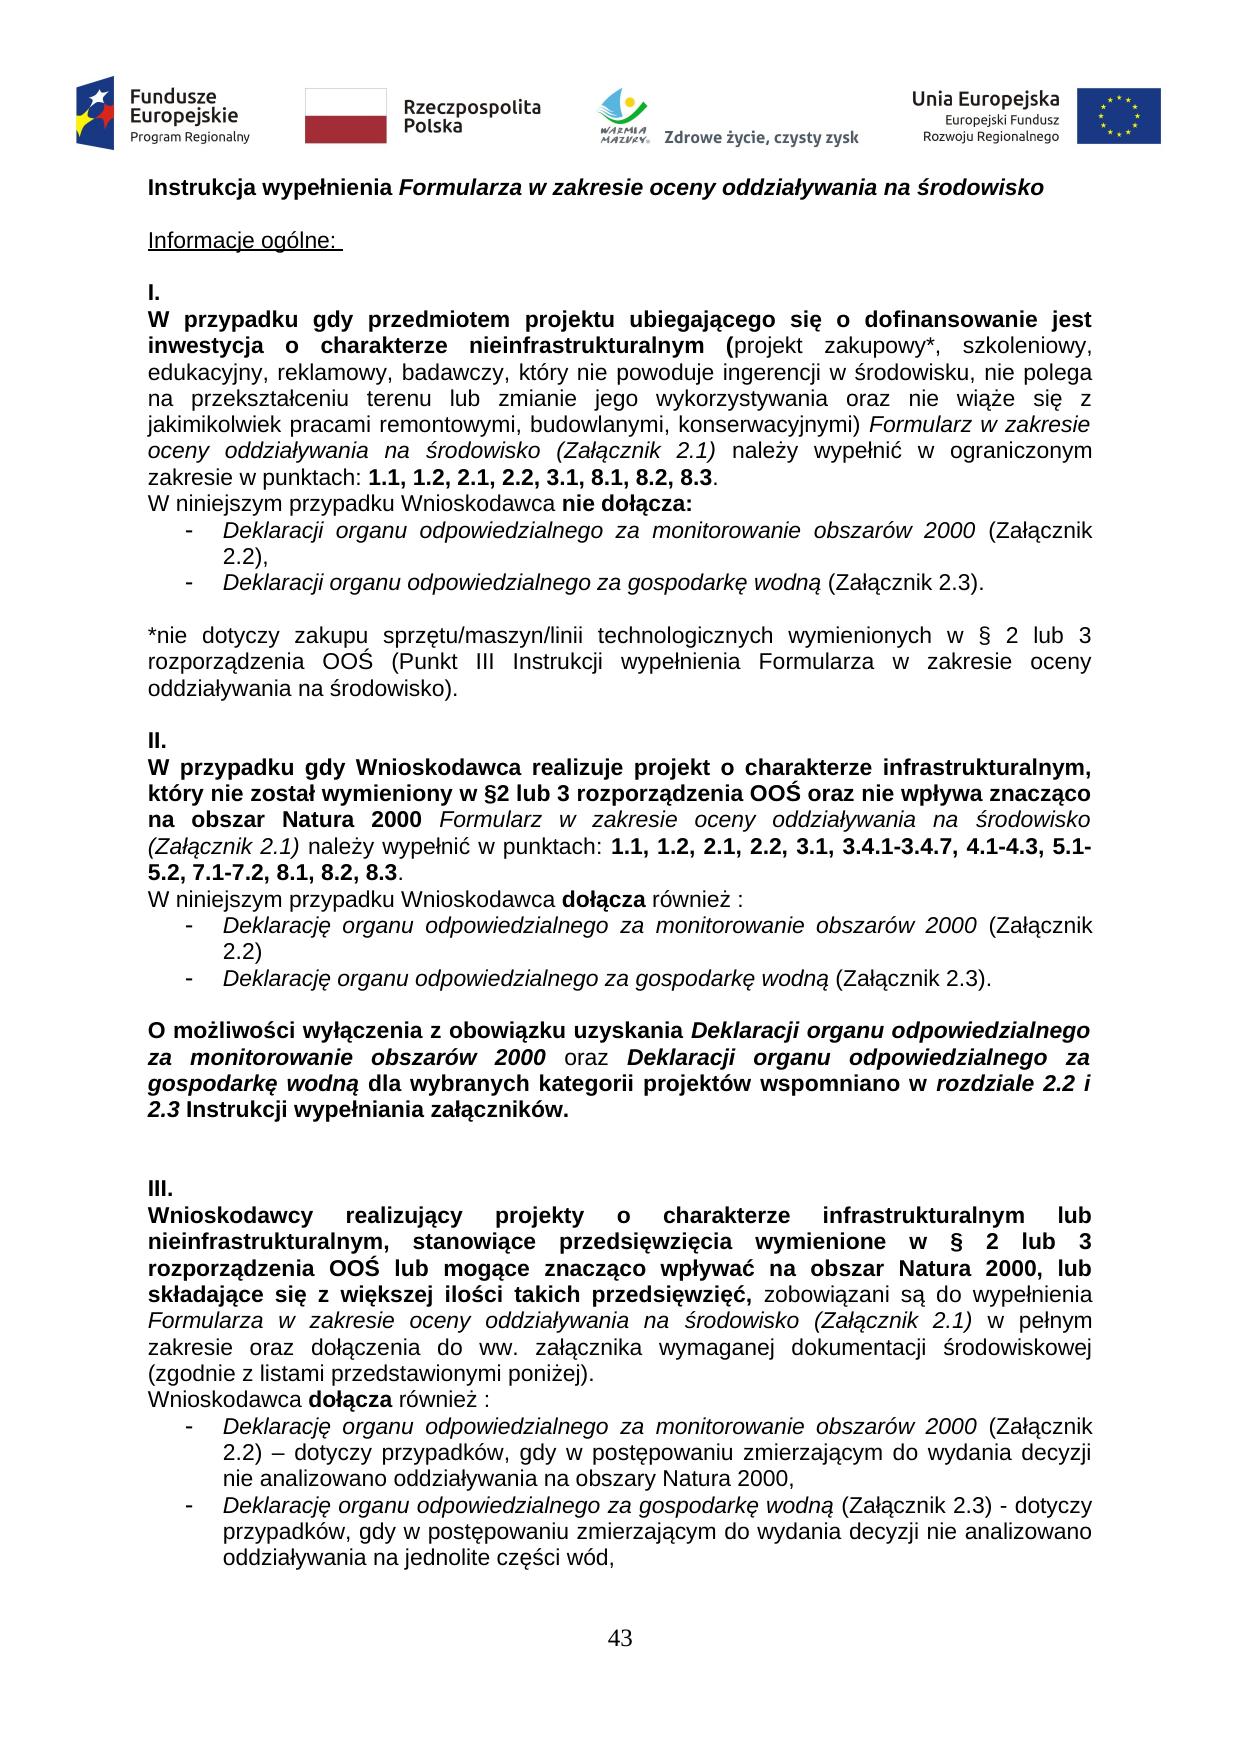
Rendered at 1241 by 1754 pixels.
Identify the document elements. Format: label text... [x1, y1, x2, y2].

text Informacje ogólne: [148, 227, 1093, 253]
text Wnioskodawca dołącza również : [148, 1386, 1093, 1413]
text W niniejszym przypadku Wnioskodawca dołącza również : [148, 886, 1093, 912]
list Deklarację organu odpowiedzialnego za monitorowanie obszarów 2000 (Załącznik 2.2) [185, 912, 1093, 964]
text O możliwości wyłączenia z obowiązku uzyskania Deklaracji organu odpowiedzialnego za monitorowanie obszarów 2000 oraz Deklaracji organu odpowiedzialnego za gospodarkę wodną dla wybranych kategorii projektów wspomniano w rozdziale 2.2 i 2.3 Instrukcji wypełniania załączników. [148, 1017, 1093, 1123]
text III. [148, 1175, 1093, 1202]
list Deklarację organu odpowiedzialnego za gospodarkę wodną (Załącznik 2.3). [185, 964, 1093, 991]
text W przypadku gdy przedmiotem projektu ubiegającego się o dofinansowanie jest inwestycja o charakterze nieinfrastrukturalnym (projekt zakupowy*, szkoleniowy, edukacyjny, reklamowy, badawczy, który nie powoduje ingerencji w środowisku, nie polega na przekształceniu terenu lub zmianie jego wykorzystywania oraz nie wiąże się z jakimikolwiek pracami remontowymi, budowlanymi, konserwacyjnymi) Formularz w zakresie oceny oddziaływania na środowisko (Załącznik 2.1) należy wypełnić w ograniczonym zakresie w punktach: 1.1, 1.2, 2.1, 2.2, 3.1, 8.1, 8.2, 8.3. [148, 306, 1093, 490]
list Deklarację organu odpowiedzialnego za monitorowanie obszarów 2000 (Załącznik 2.2) – dotyczy przypadków, gdy w postępowaniu zmierzającym do wydania decyzji nie analizowano oddziaływania na obszary Natura 2000, [185, 1413, 1093, 1492]
text I. [148, 279, 1093, 306]
list Deklaracji organu odpowiedzialnego za monitorowanie obszarów 2000 (Załącznik 2.2), [185, 517, 1093, 569]
text Instrukcja wypełnienia Formularza w zakresie oceny oddziaływania na środowisko [148, 168, 1093, 200]
list Deklarację organu odpowiedzialnego za gospodarkę wodną (Załącznik 2.3) - dotyczy przypadków, gdy w postępowaniu zmierzającym do wydania decyzji nie analizowano oddziaływania na jednolite części wód, [185, 1492, 1093, 1571]
text Wnioskodawcy realizujący projekty o charakterze infrastrukturalnym lub nieinfrastrukturalnym, stanowiące przedsięwzięcia wymienione w § 2 lub 3 rozporządzenia OOŚ lub mogące znacząco wpływać na obszar Natura 2000, lub składające się z większej ilości takich przedsięwzięć, zobowiązani są do wypełnienia Formularza w zakresie oceny oddziaływania na środowisko (Załącznik 2.1) w pełnym zakresie oraz dołączenia do ww. załącznika wymaganej dokumentacji środowiskowej (zgodnie z listami przedstawionymi poniżej). [148, 1202, 1093, 1386]
text II. [148, 727, 1093, 754]
list Deklaracji organu odpowiedzialnego za gospodarkę wodną (Załącznik 2.3). [185, 569, 1093, 596]
text W przypadku gdy Wnioskodawca realizuje projekt o charakterze infrastrukturalnym, który nie został wymieniony w §2 lub 3 rozporządzenia OOŚ oraz nie wpływa znacząco na obszar Natura 2000 Formularz w zakresie oceny oddziaływania na środowisko (Załącznik 2.1) należy wypełnić w punktach: 1.1, 1.2, 2.1, 2.2, 3.1, 3.4.1-3.4.7, 4.1-4.3, 5.1-5.2, 7.1-7.2, 8.1, 8.2, 8.3. [148, 754, 1093, 886]
text *nie dotyczy zakupu sprzętu/maszyn/linii technologicznych wymienionych w § 2 lub 3 rozporządzenia OOŚ (Punkt III Instrukcji wypełnienia Formularza w zakresie oceny oddziaływania na środowisko). [148, 622, 1093, 701]
text W niniejszym przypadku Wnioskodawca nie dołącza: [148, 490, 1093, 517]
picture [35, 55, 1198, 168]
